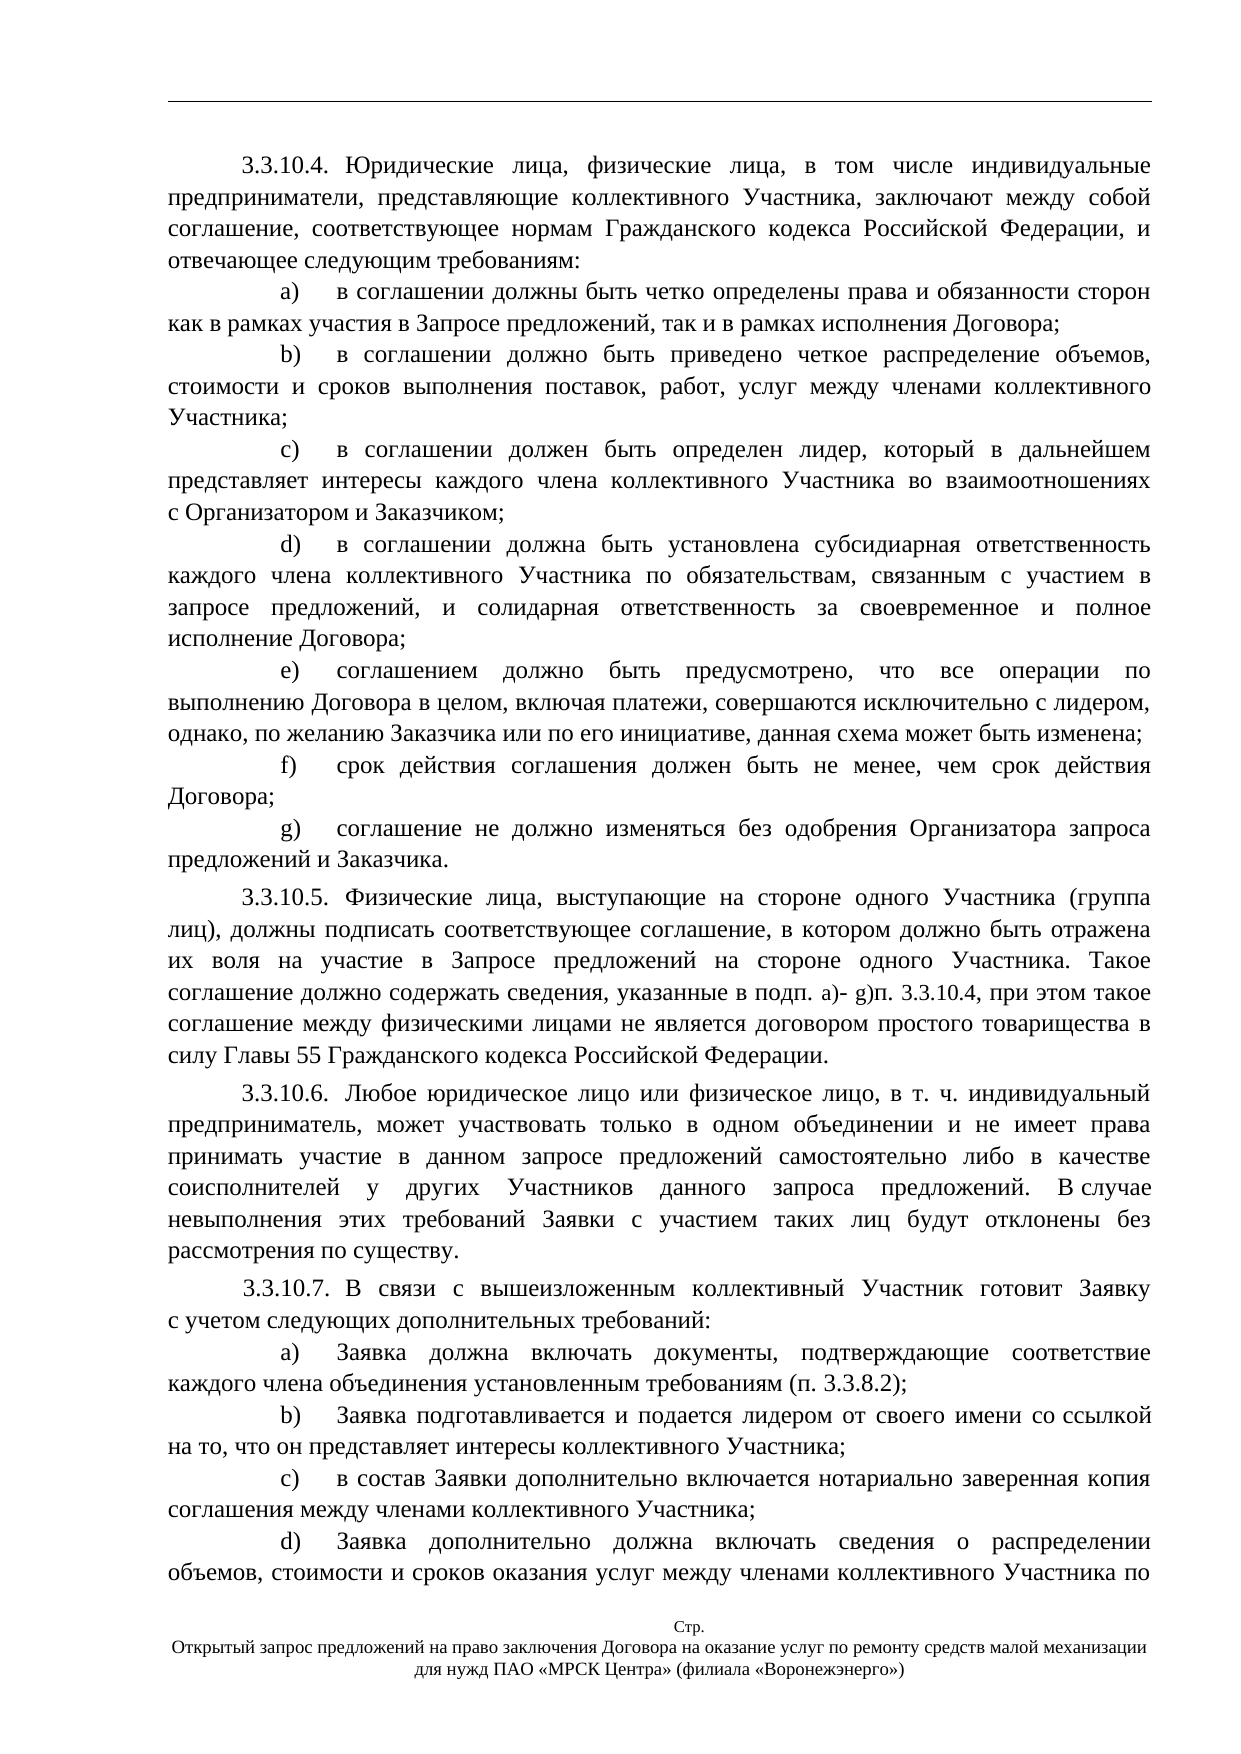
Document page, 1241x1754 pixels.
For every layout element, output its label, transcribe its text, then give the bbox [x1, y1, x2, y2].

list соглашение не должно изменяться без одобрения Организатора запроса предложений и Заказчика. [168, 813, 1152, 873]
list Любое юридическое лицо или физическое лицо, в т. ч. индивидуальный предприниматель, может участвовать только в одном объединении и не имеет права принимать участие в данном запросе предложений самостоятельно либо в качестве соисполнителей у других Участников данного запроса предложений. В случае невыполнения этих требований Заявки с участием таких лиц будут отклонены без рассмотрения по существу. [168, 1078, 1152, 1264]
list Юридические лица, физические лица, в том числе индивидуальные предприниматели, представляющие коллективного Участника, заключают между собой соглашение, соответствующее нормам Гражданского кодекса Российской Федерации, и отвечающее следующим требованиям: [168, 150, 1152, 273]
list в состав Заявки дополнительно включается нотариально заверенная копия соглашения между членами коллективного Участника; [168, 1463, 1152, 1523]
list срок действия соглашения должен быть не менее, чем срок действия Договора; [168, 750, 1152, 810]
list в соглашении должен быть определен лидер, который в дальнейшем представляет интересы каждого члена коллективного Участника во взаимоотношениях с Организатором и Заказчиком; [168, 434, 1152, 526]
list в соглашении должна быть установлена субсидиарная ответственность каждого члена коллективного Участника по обязательствам, связанным с участием в запросе предложений, и солидарная ответственность за своевременное и полное исполнение Договора; [168, 529, 1152, 652]
list В связи с вышеизложенным коллективный Участник готовит Заявку с учетом следующих дополнительных требований: [168, 1273, 1152, 1334]
list в соглашении должно быть приведено четкое распределение объемов, стоимости и сроков выполнения поставок, работ, услуг между членами коллективного Участника; [168, 339, 1152, 431]
list соглашением должно быть предусмотрено, что все операции по выполнению Договора в целом, включая платежи, совершаются исключительно с лидером, однако, по желанию Заказчика или по его инициативе, данная схема может быть изменена; [168, 655, 1152, 747]
list Заявка подготавливается и подается лидером от своего имени со ссылкой на то, что он представляет интересы коллективного Участника; [168, 1400, 1152, 1460]
list в соглашении должны быть четко определены права и обязанности сторон как в рамках участия в Запросе предложений, так и в рамках исполнения Договора; [168, 276, 1152, 337]
list Заявка должна включать документы, подтверждающие соответствие каждого члена объединения установленным требованиям (п. 3.3.8.2); [168, 1337, 1152, 1397]
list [168, 1526, 1152, 1586]
list Физические лица, выступающие на стороне одного Участника (группа лиц), должны подписать соответствующее соглашение, в котором должно быть отражена их воля на участие в Запросе предложений на стороне одного Участника. Такое соглашение должно содержать сведения, указанные в подп. a)- g)п. 3.3.10.4, при этом такое соглашение между физическими лицами не является договором простого товарищества в силу Главы 55 Гражданского кодекса Российской Федерации. [168, 882, 1152, 1069]
